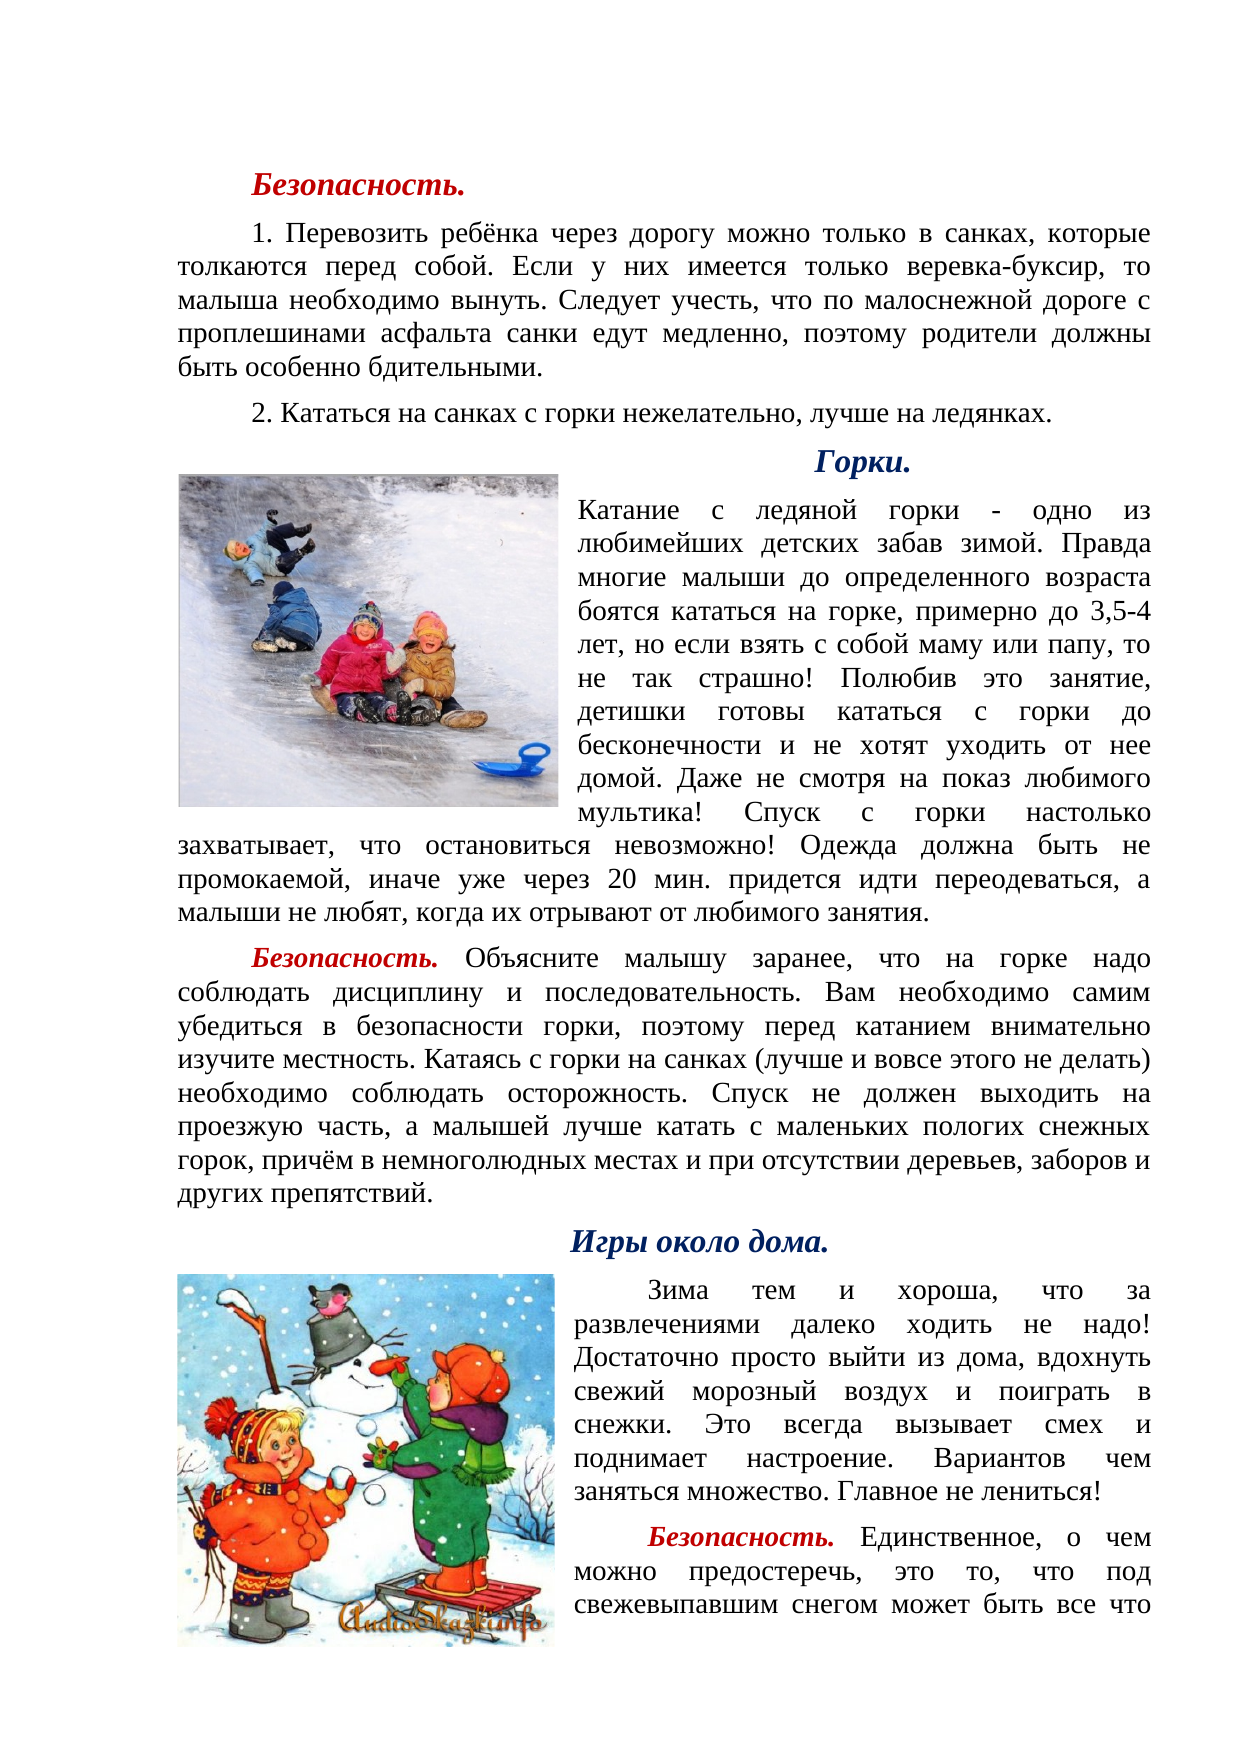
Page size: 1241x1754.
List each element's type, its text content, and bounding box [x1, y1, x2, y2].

text Зима тем и хороша, что за развлечениями далеко ходить не надо! Достаточно просто выйти из дома, вдохнуть свежий морозный воздух и поиграть в снежки. Это всегда вызывает смех и поднимает настроение. Вариантов чем заняться множество. Главное не лениться! [177, 1272, 1152, 1507]
picture [177, 474, 558, 806]
text Безопасность. Объясните малышу заранее, что на горке надо соблюдать дисциплину и последовательность. Вам необходимо самим убедиться в безопасности горки, поэтому перед катанием внимательно изучите местность. Катаясь с горки на санках (лучше и вовсе этого не делать) необходимо соблюдать осторожность. Спуск не должен выходить на проезжую часть, а малышей лучше катать с маленьких пологих снежных горок, причём в немноголюдных местах и при отсутствии деревьев, заборов и других препятствий. [177, 941, 1152, 1209]
text 2. Кататься на санках с горки нежелательно, лучше на ледянках. [177, 395, 1152, 429]
text 1. Перевозить ребёнка через дорогу можно только в санках, которые толкаются перед собой. Если у них имеется только веревка-буксир, то малыша необходимо вынуть. Следует учесть, что по малоснежной дороге с проплешинами асфальта санки едут медленно, поэтому родители должны быть особенно бдительными. [177, 215, 1152, 383]
text Горки. [177, 441, 1152, 479]
text Безопасность. [177, 164, 1152, 202]
picture [177, 1274, 555, 1647]
text Игры около дома. [177, 1221, 1152, 1260]
